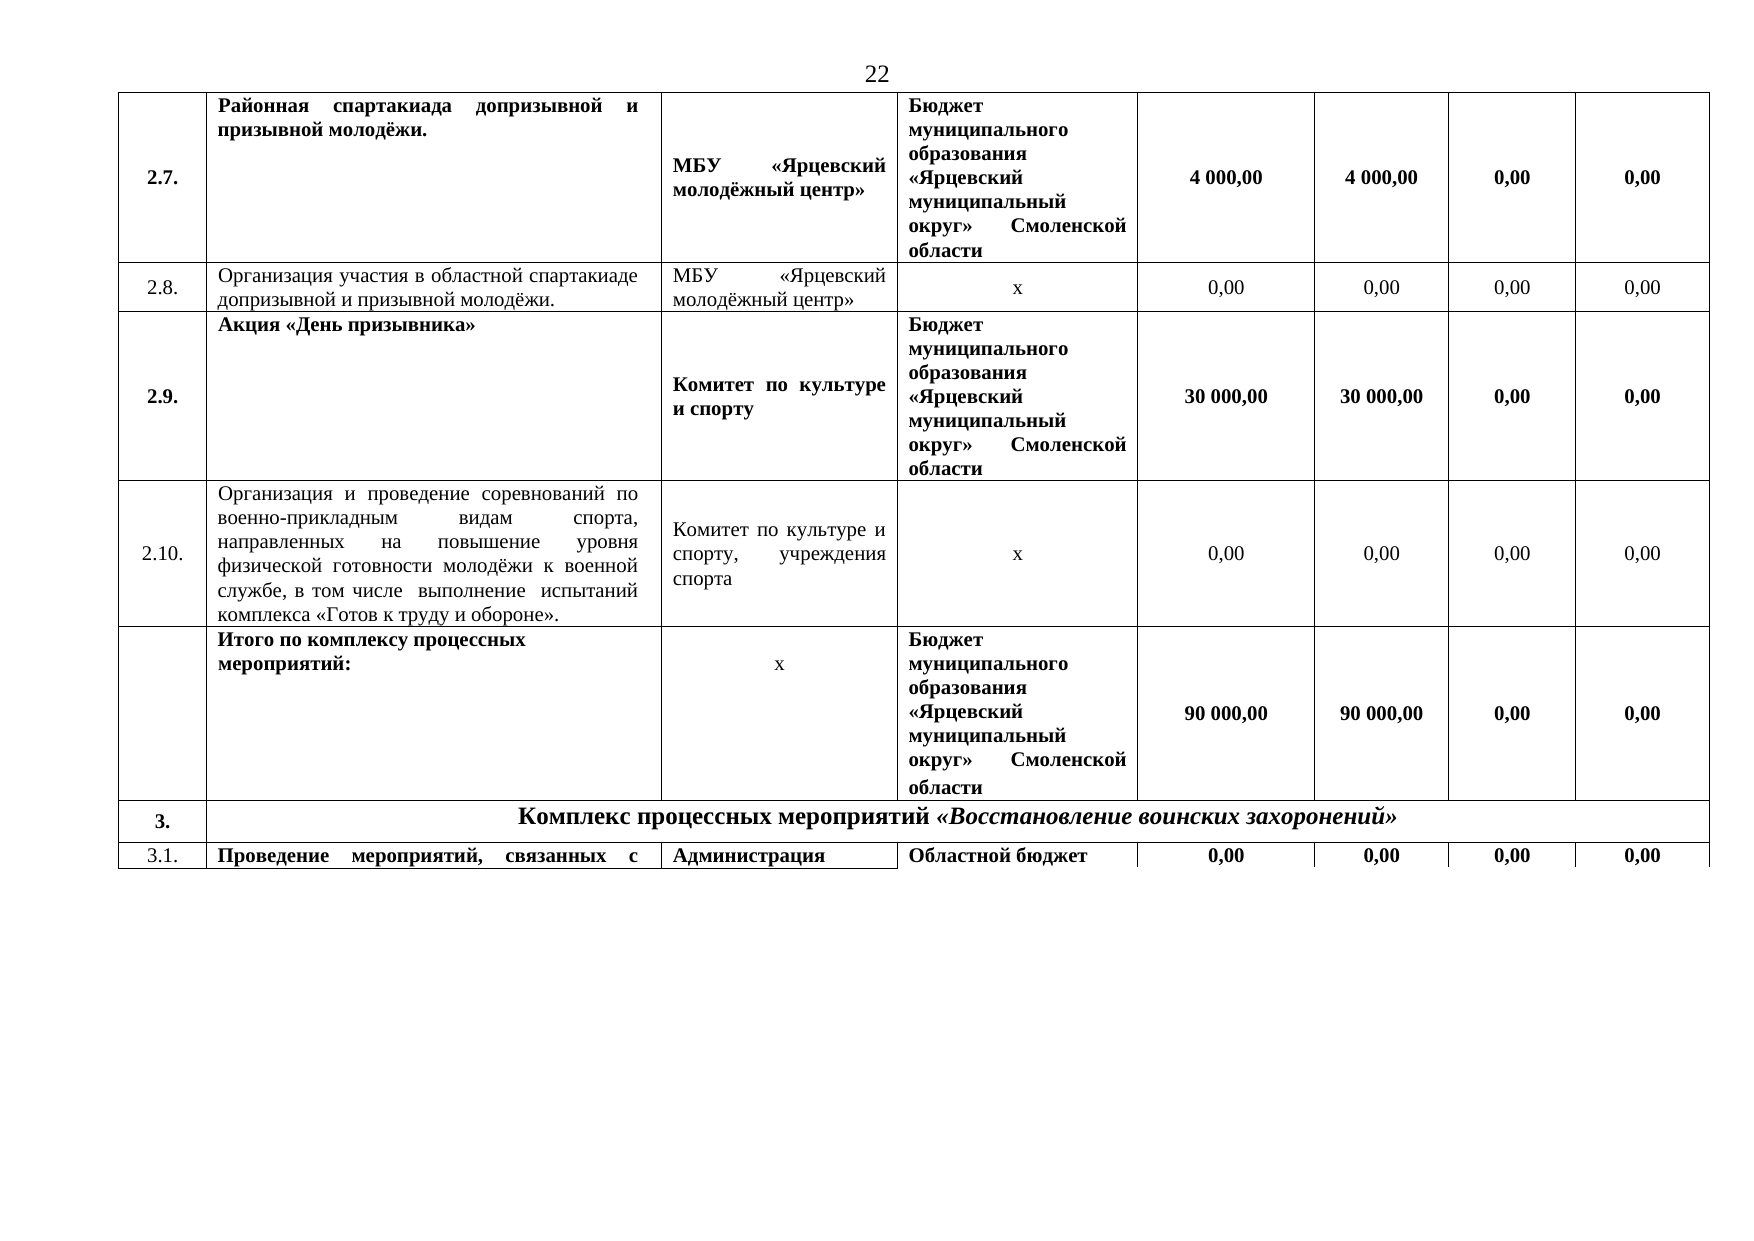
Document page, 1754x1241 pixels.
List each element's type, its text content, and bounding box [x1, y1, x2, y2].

table_cell 0,00 [1138, 263, 1314, 311]
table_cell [662, 93, 897, 262]
table_cell Комплекс процессных мероприятий «Восстановление воинских захоронений» [207, 801, 1709, 842]
table_cell Областной бюджет [898, 843, 1138, 868]
table_cell 3.1. [119, 843, 206, 868]
table_cell 4 000,00 [1138, 93, 1314, 262]
table_cell 2.7. [119, 93, 206, 262]
table_cell Организация и проведение соревнований по военно-прикладным видам спорта, направленных на повышение уровня физической готовности молодёжи к военной службе, в том числе выполнение испытаний комплекса «Готов к труду и обороне». [207, 481, 661, 626]
table_cell х [898, 263, 1137, 311]
table_cell Акция «День призывника» [207, 312, 661, 480]
table_cell 0,00 [1576, 843, 1709, 868]
table_cell Районная спартакиада допризывной и призывной молодёжи. [207, 93, 661, 262]
table_cell 0,00 [1449, 93, 1575, 262]
table_cell Бюджет муниципального образования «Ярцевский муниципальный округ» Смоленской области [898, 627, 1137, 800]
table_cell 90 000,00 [1315, 627, 1448, 800]
table_cell х [662, 627, 897, 800]
table_cell 0,00 [1449, 843, 1576, 868]
table_cell 0,00 [1576, 481, 1709, 626]
table_cell 2.9. [119, 312, 206, 480]
table_cell 0,00 [1449, 627, 1575, 800]
table_cell 90 000,00 [1138, 627, 1314, 800]
table_cell 0,00 [1315, 263, 1448, 311]
table_cell 0,00 [1314, 843, 1449, 868]
table_cell 30 000,00 [1138, 312, 1314, 480]
table_cell 0,00 [1138, 481, 1314, 626]
table_cell 0,00 [1576, 263, 1709, 311]
table_cell 0,00 [1576, 627, 1709, 800]
table_cell Комитет по культуре и спорту [662, 312, 897, 480]
table_cell х [898, 481, 1137, 626]
table_cell 2.8. [119, 263, 206, 311]
table_cell Бюджет муниципального образования «Ярцевский муниципальный округ» Смоленской области [898, 312, 1137, 480]
table_cell 0,00 [1576, 93, 1709, 262]
table_cell 3. [119, 801, 206, 842]
table_cell МБУ «Ярцевский молодёжный центр» [662, 263, 897, 311]
table_cell 2.10. [119, 481, 206, 626]
table_cell Комитет по культуре и спорту, учреждения спорта [662, 481, 897, 626]
table_cell 0,00 [1315, 481, 1448, 626]
table_cell 0,00 [1449, 481, 1575, 626]
table_cell Организация участия в областной спартакиаде допризывной и призывной молодёжи. [207, 263, 661, 311]
table_cell 0,00 [1449, 312, 1575, 480]
table_cell 0,00 [1449, 263, 1575, 311]
table_cell 0,00 [1576, 312, 1709, 480]
table_cell Администрация муниципального образования «Ярцевский муниципальный округ» Смоленской области [662, 843, 897, 868]
table_cell Итого по комплексу процессных мероприятий: [207, 627, 661, 800]
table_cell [898, 93, 1137, 262]
table_cell 4 000,00 [1315, 93, 1448, 262]
table_cell 0,00 [1138, 843, 1314, 868]
table_cell [119, 627, 206, 800]
table_cell 30 000,00 [1315, 312, 1448, 480]
